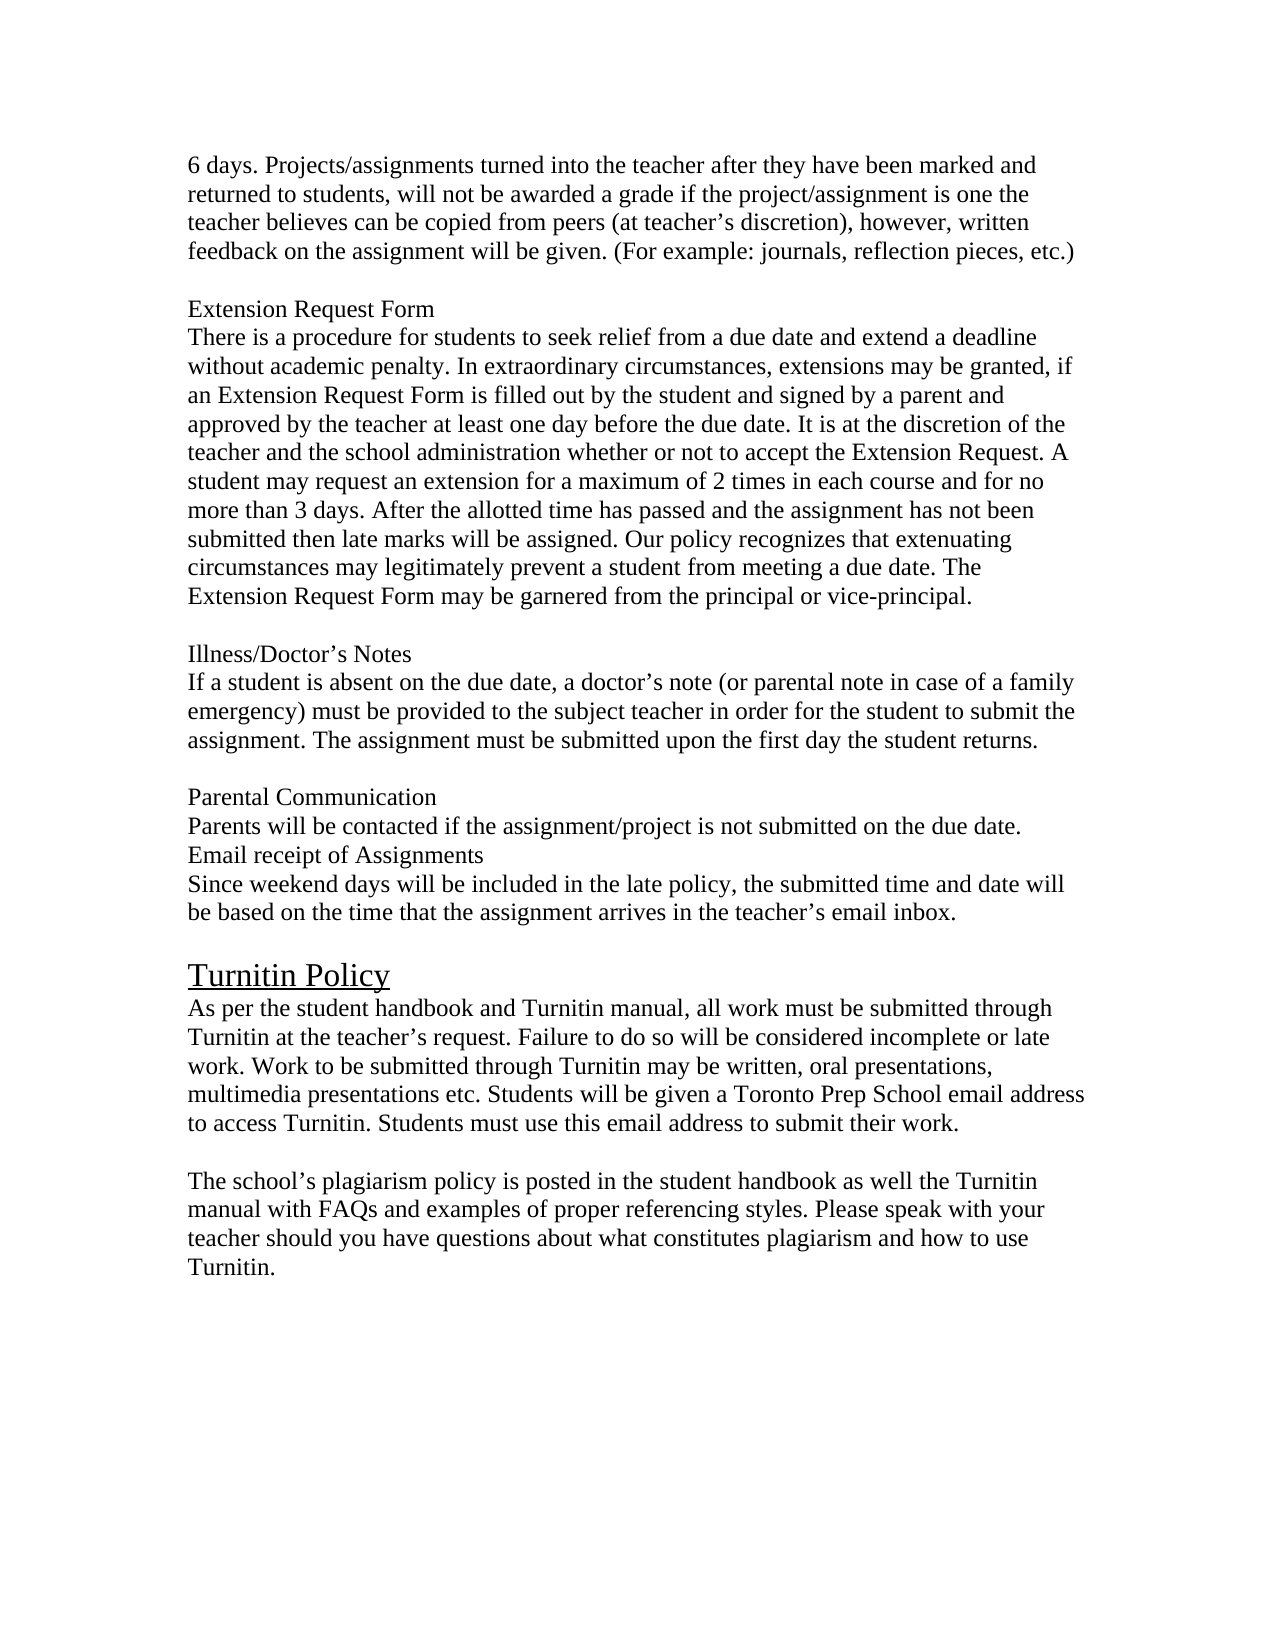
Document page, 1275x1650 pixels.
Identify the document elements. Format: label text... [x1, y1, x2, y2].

text Parental Communication Parents will be contacted if the assignment/project is not submitted on the due date. [187, 782, 1087, 840]
text Turnitin Policy [187, 955, 1087, 993]
text The school’s plagiarism policy is posted in the student handbook as well the Turnitin manual with FAQs and examples of proper referencing styles. Please speak with your teacher should you have questions about what constitutes plagiarism and how to use Turnitin. [187, 1166, 1087, 1281]
text Email receipt of Assignments Since weekend days will be included in the late policy, the submitted time and date will be based on the time that the assignment arrives in the teacher’s email inbox. [187, 840, 1087, 926]
text Extension Request Form There is a procedure for students to seek relief from a due date and extend a deadline without academic penalty. In extraordinary circumstances, extensions may be granted, if an Extension Request Form is filled out by the student and signed by a parent and approved by the teacher at least one day before the due date. It is at the discretion of the teacher and the school administration whether or not to accept the Extension Request. A student may request an extension for a maximum of 2 times in each course and for no more than 3 days. After the allotted time has passed and the assignment has not been submitted then late marks will be assigned. Our policy recognizes that extenuating circumstances may legitimately prevent a student from meeting a due date. The Extension Request Form may be garnered from the principal or vice-principal. [187, 294, 1087, 610]
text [187, 150, 1087, 265]
text Illness/Doctor’s Notes If a student is absent on the due date, a doctor’s note (or parental note in case of a family emergency) must be provided to the subject teacher in order for the student to submit the assignment. The assignment must be submitted upon the first day the student returns. [187, 639, 1087, 754]
text As per the student handbook and Turnitin manual, all work must be submitted through Turnitin at the teacher’s request. Failure to do so will be considered incomplete or late work. Work to be submitted through Turnitin may be written, oral presentations, multimedia presentations etc. Students will be given a Toronto Prep School email address to access Turnitin. Students must use this email address to submit their work. [187, 993, 1087, 1137]
